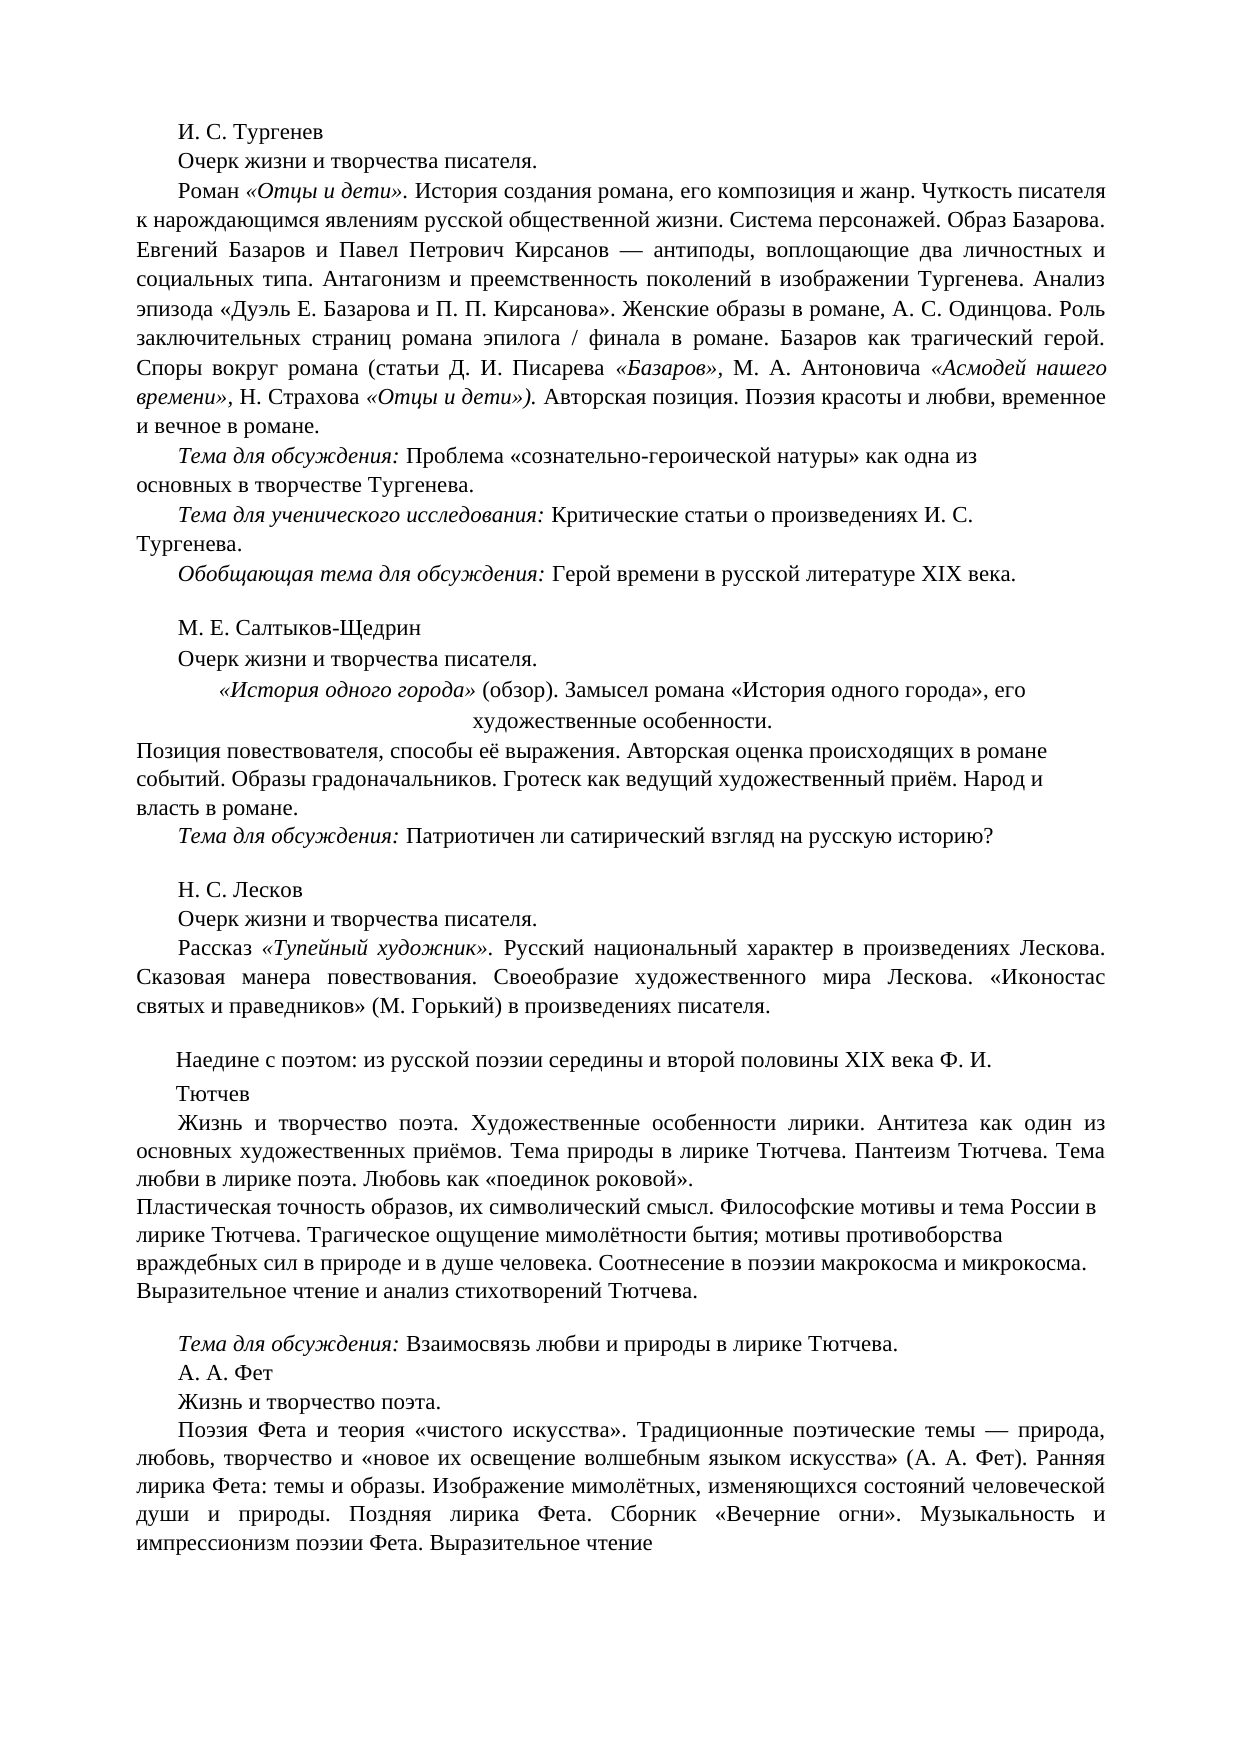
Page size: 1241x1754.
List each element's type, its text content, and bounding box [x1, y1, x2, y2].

text Тема для обсуждения: Патриотичен ли сатирический взгляд на русскую историю? [136, 821, 1109, 849]
text Очерк жизни и творчества писателя. [136, 642, 1109, 673]
text Тема для обсуждения: Проблема «сознательно-героической натуры» как одна из основных в творчестве Тургенева. [136, 440, 1041, 499]
text Очерк жизни и творчества писателя. [136, 903, 1109, 932]
text Тема для обсуждения: Взаимосвязь любви и природы в лирике Тютчева. [136, 1333, 1109, 1356]
text «История одного города» (обзор). Замысел романа «История одного города», его художественные особенности. [136, 673, 1109, 735]
text А. А. Фет [136, 1362, 1109, 1385]
text Рассказ «Тупейный художник». Русский национальный характер в произведениях Лескова. Сказовая манера повествования. Своеобразие художественного мира Лескова. «Иконостас святых и праведников» (М. Горький) в произведениях писателя. [136, 932, 1107, 1019]
text Очерк жизни и творчества писателя. [136, 145, 1109, 174]
text Н. С. Лесков [136, 879, 1109, 902]
text Обобщающая тема для обсуждения: Герой времени в русской литературе XIX века. [136, 558, 1109, 587]
text Пластическая точность образов, их символический смысл. Философские мотивы и тема России в лирике Тютчева. Трагическое ощущение мимолётности бытия; мотивы противоборства враждебных сил в природе и в душе человека. Соотнесение в поэзии макрокосма и микрокосма. Выразительное чтение и анализ стихотворений Тютчева. [136, 1192, 1107, 1304]
text Жизнь и творчество поэта. Художественные особенности лирики. Антитеза как один из основных художественных приёмов. Тема природы в лирике Тютчева. Пантеизм Тютчева. Тема любви в лирике поэта. Любовь как «поединок роковой». [136, 1108, 1107, 1192]
text И. С. Тургенев [136, 121, 1109, 144]
text Жизнь и творчество поэта. [136, 1387, 1109, 1415]
text Поэзия Фета и теория «чистого искусства». Традиционные поэтические темы — природа, любовь, творчество и «новое их освещение волшебным языком искусства» (А. А. Фет). Ранняя лирика Фета: темы и образы. Изображение мимолётных, изменяющихся состояний человеческой души и природы. Поздняя лирика Фета. Сборник «Вечерние огни». Музыкальность и импрессионизм поэзии Фета. Выразительное чтение [136, 1415, 1107, 1556]
text Тема для ученического исследования: Критические статьи о произведениях И. С. Тургенева. [136, 499, 1041, 558]
text Роман «Отцы и дети». История создания романа, его композиция и жанр. Чуткость писателя к нарождающимся явлениям русской общественной жизни. Система персонажей. Образ Базарова. Евгений Базаров и Павел Петрович Кирсанов — антиподы, воплощающие два личностных и социальных типа. Антагонизм и преемственность поколений в изображении Тургенева. Анализ эпизода «Дуэль Е. Базарова и П. П. Кирсанова». Женские образы в романе, А. С. Одинцова. Роль заключительных страниц романа эпилога / финала в романе. Базаров как трагический герой. Споры вокруг романа (статьи Д. И. Писарева «Базаров», М. А. Антоновича «Асмодей нашего времени», Н. Страхова «Отцы и дети»). Авторская позиция. Поэзия красоты и любви, временное и вечное в романе. [136, 174, 1107, 440]
text Наедине с поэтом: из русской поэзии середины и второй половины XIX века Ф. И. Тютчев [176, 1041, 1041, 1108]
text Позиция повествователя, способы её выражения. Авторская оценка происходящих в романе событий. Образы градоначальников. Гротеск как ведущий художественный приём. Народ и власть в романе. [136, 735, 1107, 821]
text М. Е. Салтыков-Щедрин [136, 611, 1109, 642]
